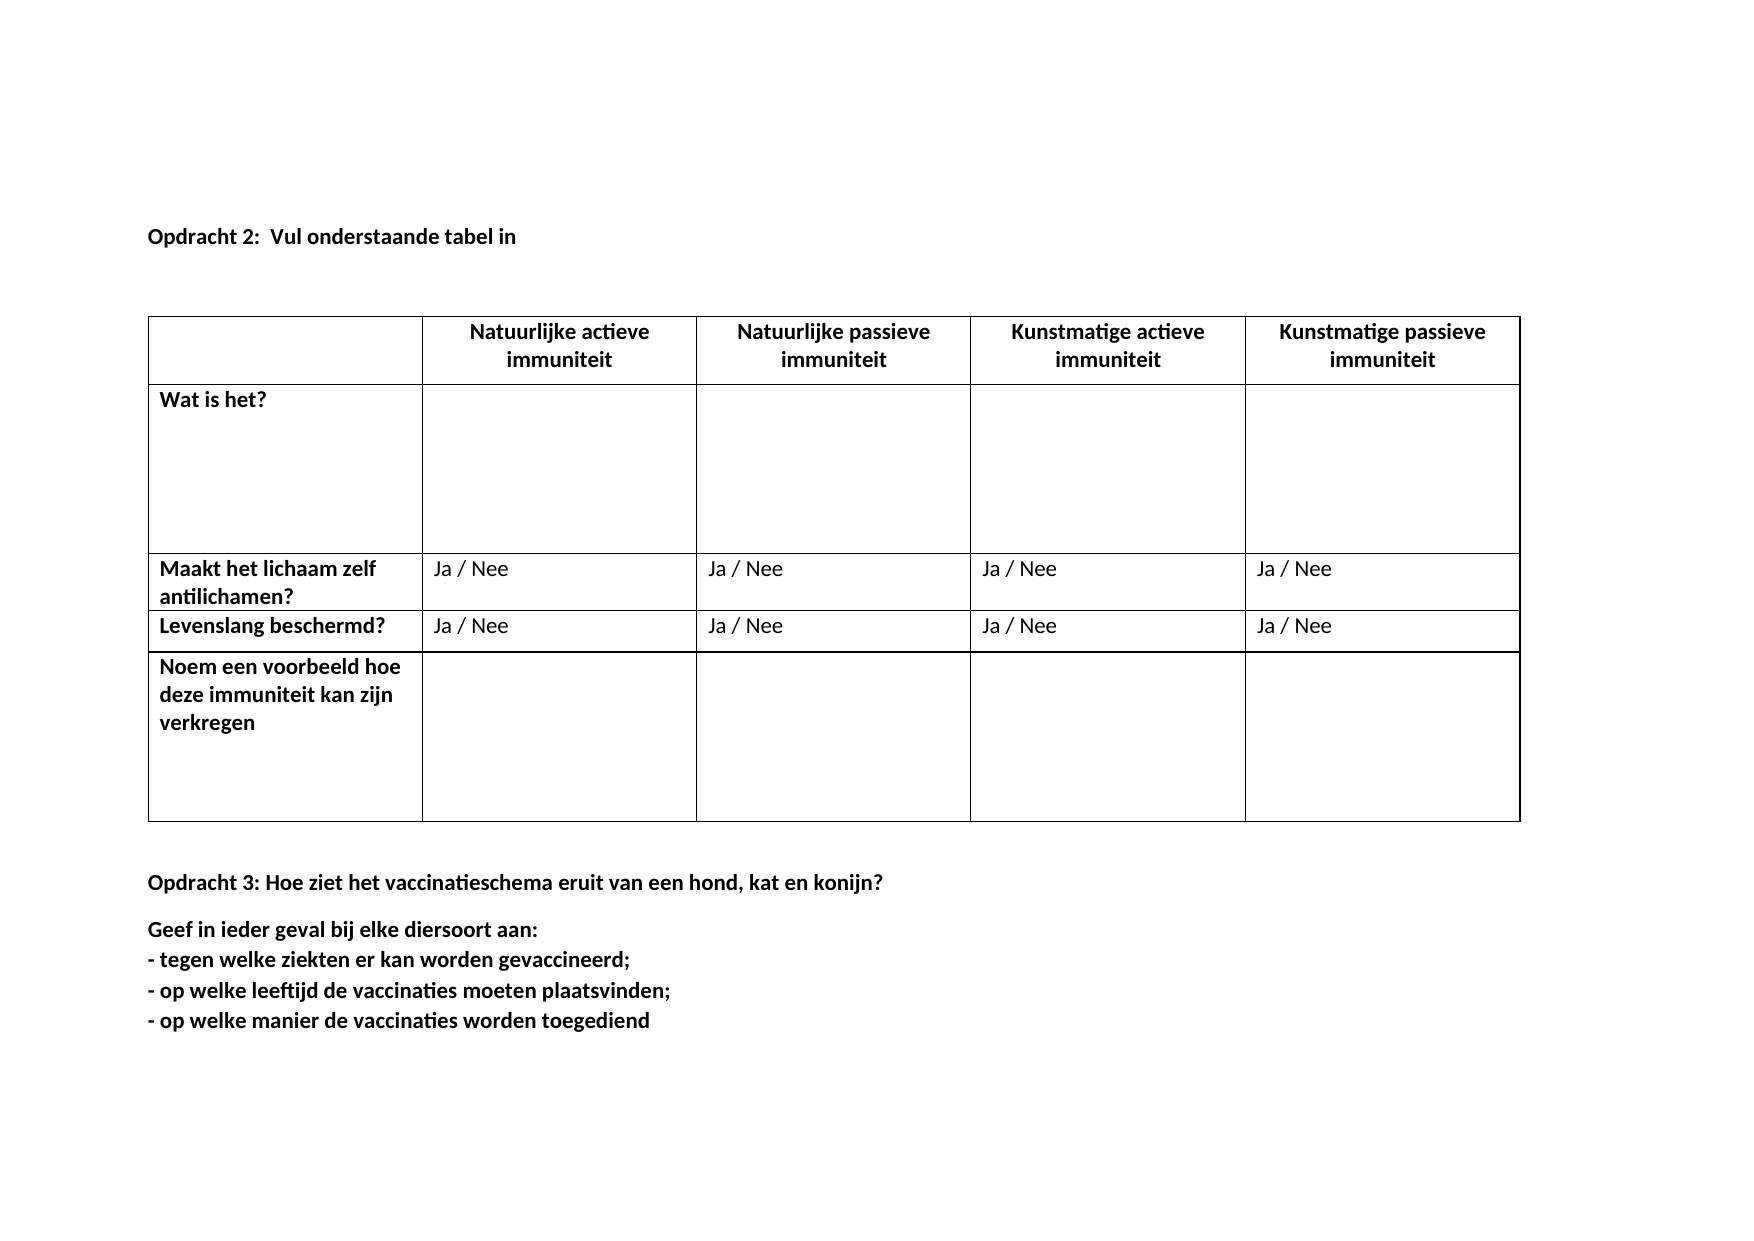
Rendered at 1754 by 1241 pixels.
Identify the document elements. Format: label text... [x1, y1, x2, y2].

text Geef in ieder geval bij elke diersoort aan: - tegen welke ziekten er kan worden gevaccineerd; - op welke leeftijd de vaccinaties moeten plaatsvinden; - op welke manier de vaccinaties worden toegediend [148, 915, 1606, 1034]
table_header Kunstmatige actieve immuniteit [971, 317, 1245, 384]
table_cell Ja / Nee [423, 611, 696, 651]
table_cell Levenslang beschermd? [149, 611, 422, 651]
table_cell [697, 653, 970, 821]
table_cell [697, 385, 970, 553]
table_cell [1246, 385, 1519, 553]
table_header [149, 317, 422, 384]
table_header Natuurlijke actieve immuniteit [423, 317, 696, 384]
table_cell Ja / Nee [971, 611, 1245, 651]
table_cell Noem een voorbeeld hoe deze immuniteit kan zijn verkregen [149, 653, 422, 821]
table_cell [423, 653, 696, 821]
table_cell [1246, 653, 1519, 821]
table_header Natuurlijke passieve immuniteit [697, 317, 970, 384]
table_cell Ja / Nee [1246, 611, 1519, 651]
table_cell Ja / Nee [423, 554, 696, 610]
table_cell Ja / Nee [697, 554, 970, 610]
table_cell [423, 385, 696, 553]
table_cell Ja / Nee [1246, 554, 1519, 610]
table_cell Wat is het? [149, 385, 422, 553]
table_header Kunstmatige passieve immuniteit [1246, 317, 1519, 384]
table_cell [971, 653, 1245, 821]
table_cell Maakt het lichaam zelf antilichamen? [149, 554, 422, 610]
text Opdracht 3: Hoe ziet het vaccinatieschema eruit van een hond, kat en konijn? [148, 868, 1606, 896]
table_cell [971, 385, 1245, 553]
text Opdracht 2: Vul onderstaande tabel in [148, 222, 1606, 251]
table_cell Ja / Nee [971, 554, 1245, 610]
table_cell Ja / Nee [697, 611, 970, 651]
